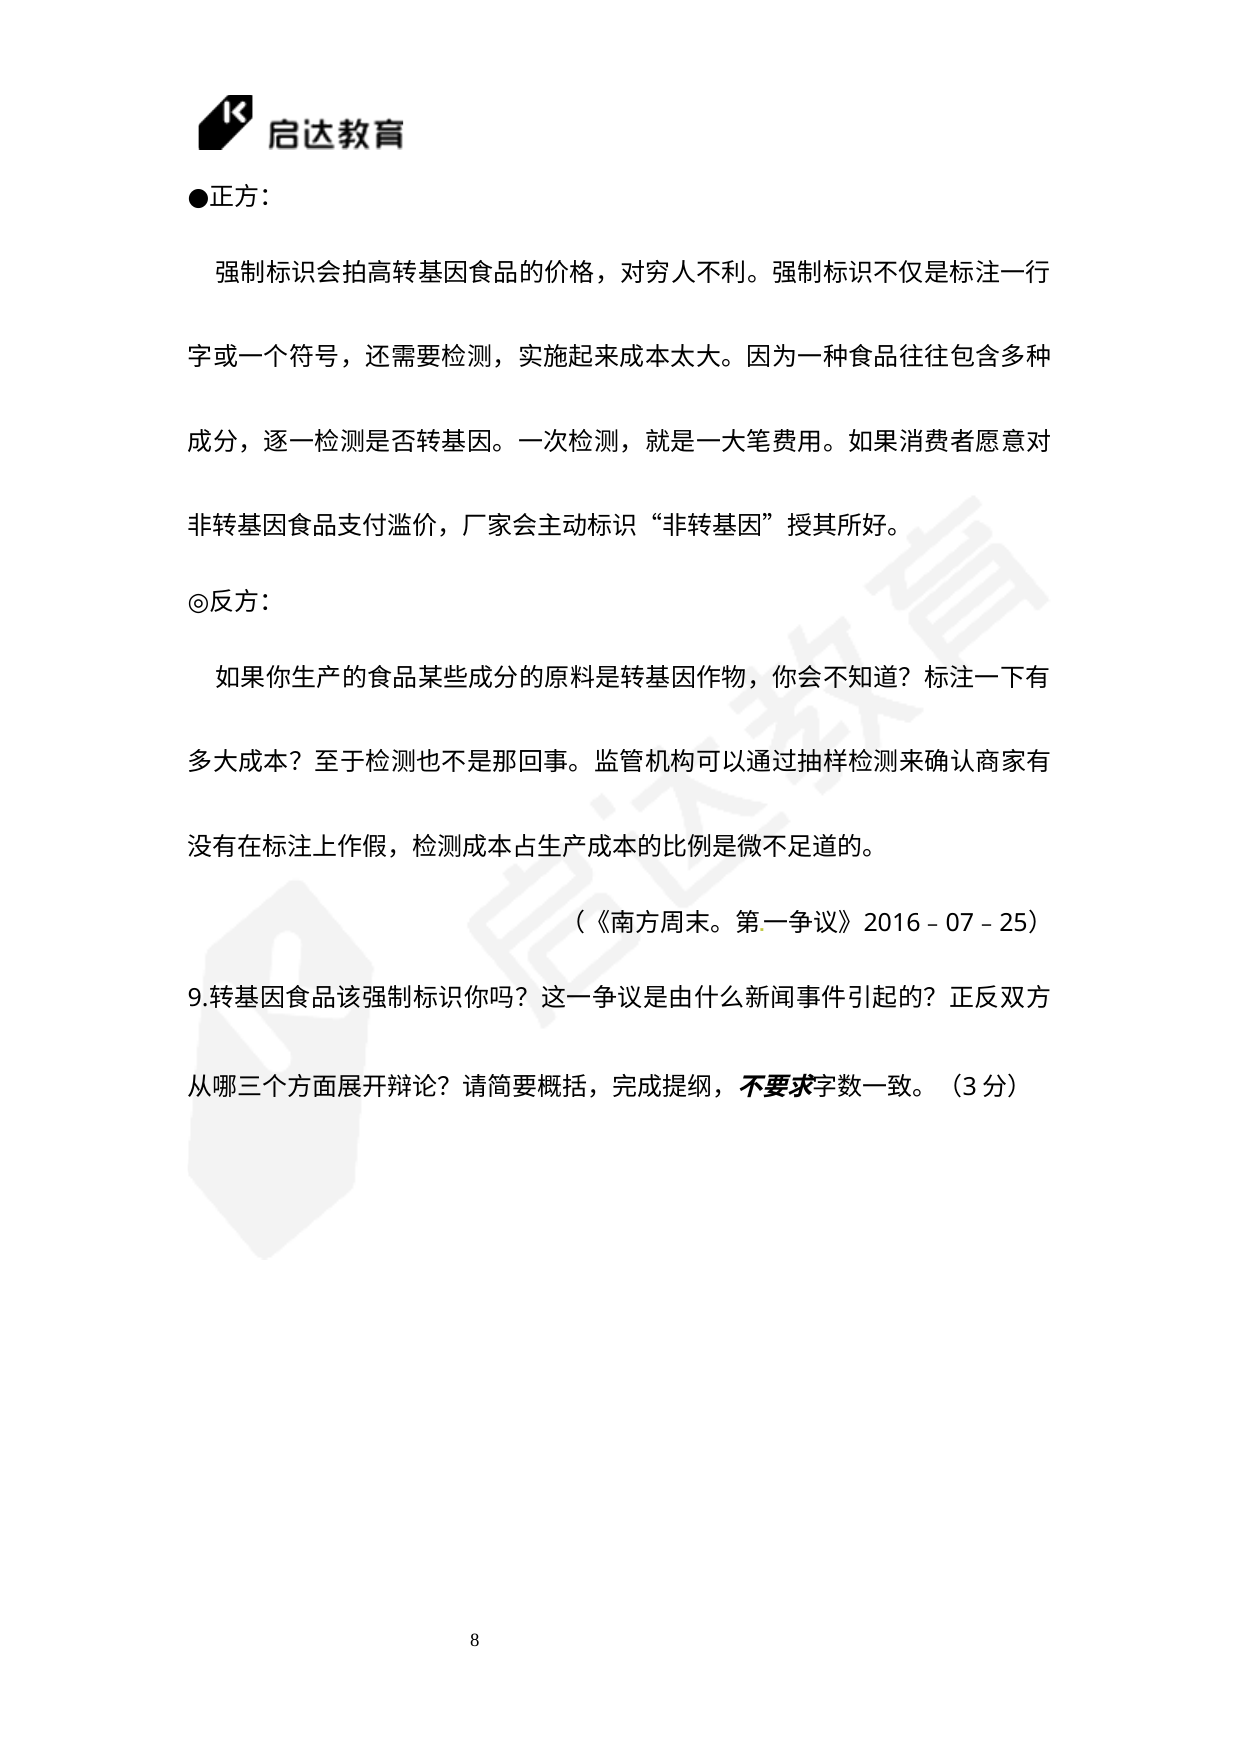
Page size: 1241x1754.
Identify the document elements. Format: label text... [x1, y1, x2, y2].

picture [198, 95, 404, 150]
text 9.转基因食品该强制标识你吗？这一争议是由什么新闻事件引起的？正反双方从哪三个方面展开辩论？请简要概括，完成提纲，不要求字数一致。（3分） [187, 963, 1053, 1113]
text 强制标识会拍高转基因食品的价格，对穷人不利。强制标识不仅是标注一行字或一个符号，还需要检测，实施起来成本太大。因为一种食品往往包含多种成分，逐一检测是否转基因。一次检测，就是一大笔费用。如果消费者愿意对非转基因食品支付滥价，厂家会主动标识“非转基因”授其所好。 [187, 238, 1053, 556]
text 如果你生产的食品某些成分的原料是转基因作物，你会不知道？标注一下有多大成本？至于检测也不是那回事。监管机构可以通过抽样检测来确认商家有没有在标注上作假，检测成本占生产成本的比例是微不足道的。 [187, 643, 1053, 877]
text ◎反方： [187, 567, 1053, 632]
text ●正方： [187, 162, 1053, 227]
text （《南方周末。第一争议》2016﹣07﹣25） [187, 888, 1053, 953]
